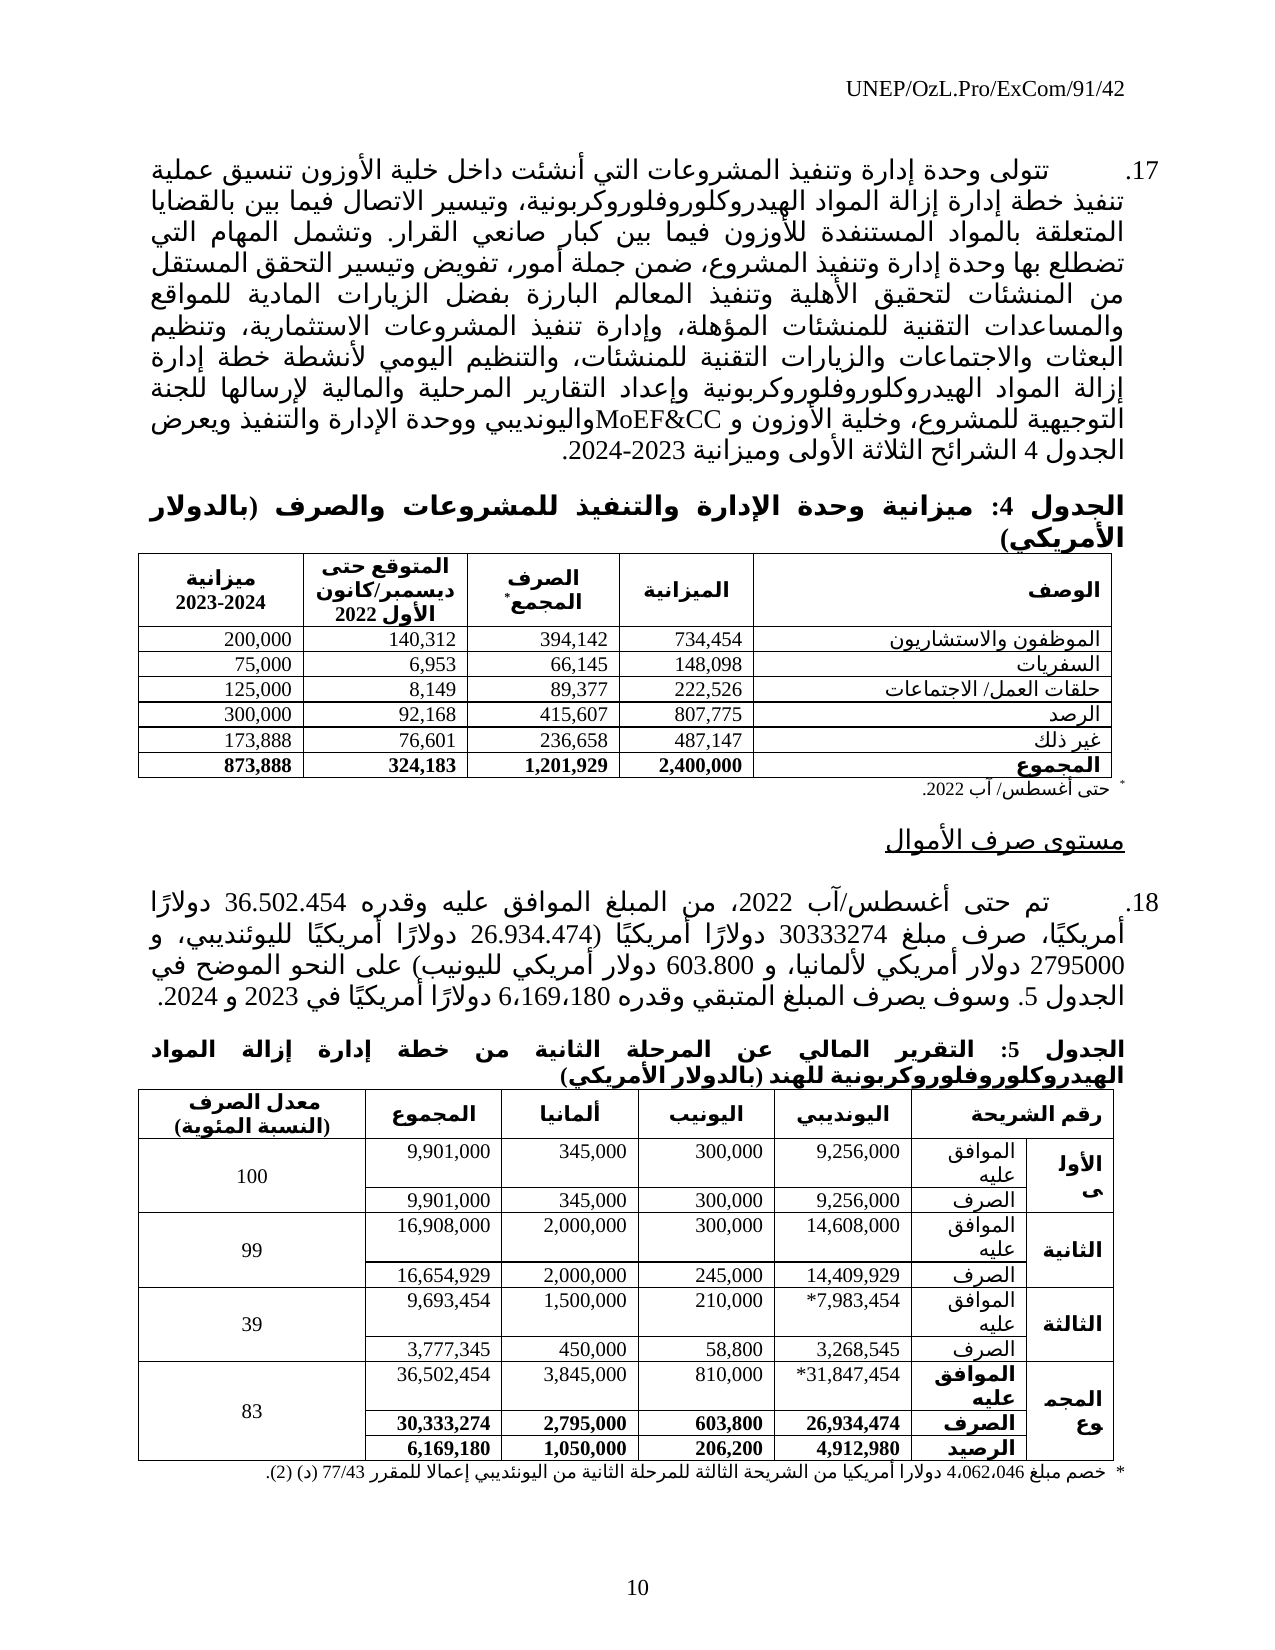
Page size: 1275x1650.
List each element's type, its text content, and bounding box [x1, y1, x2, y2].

table_cell 2,000,000 [502, 1263, 638, 1287]
table_cell 6,169,180 [366, 1436, 501, 1460]
table_cell 300,000 [639, 1213, 774, 1261]
table_cell حلقات العمل/ الاجتماعات [754, 677, 1111, 701]
table_cell 487,147 [620, 728, 753, 752]
table_cell 16,654,929 [366, 1263, 501, 1287]
table_cell 324,183 [304, 753, 467, 777]
table_cell 148,098 [620, 652, 753, 676]
table_cell 16,908,000 [366, 1213, 501, 1261]
table_cell 394,142 [468, 627, 619, 651]
table_cell الموافق عليه [912, 1139, 1026, 1187]
table_cell 31,847,454* [775, 1362, 911, 1410]
table_header ألمانيا [502, 1090, 638, 1138]
table_cell 39 [139, 1288, 365, 1361]
table_cell غير ذلك [754, 728, 1111, 752]
subtitle الجدول 5: التقرير المالي عن المرحلة الثانية من خطة إدارة إزالة المواد الهيدروكلوروفلوروكربونية للهند (بالدولار الأمريكي) [150, 1036, 1125, 1089]
table_cell 807,775 [620, 703, 753, 726]
table_cell الثانية [1027, 1213, 1113, 1287]
table_cell 125,000 [139, 677, 303, 701]
subtitle تم حتى أغسطس/آب 2022، من المبلغ الموافق عليه وقدره 36.502.454 دولارًا أمريكيًا، صرف مبلغ 30333274 دولارًا أمريكيًا (26.934.474 دولارًا أمريكيًا لليوئنديبي، و2795000 دولار أمريكي لألمانيا، و 603.800 دولار أمريكي لليونيب) على النحو الموضح في الجدول 5. وسوف يصرف المبلغ المتبقي وقدره 6،169،180 دولارًا أمريكيًا في 2023 و 2024. [150, 887, 1125, 1011]
table_cell 2,795,000 [502, 1411, 638, 1435]
table_cell الصرف [912, 1411, 1026, 1435]
text مستوى صرف الأموال [150, 824, 1125, 855]
table_header رقم الشريحة [912, 1090, 1113, 1138]
table_cell 76,601 [304, 728, 467, 752]
table_cell 26,934,474 [775, 1411, 911, 1435]
table_header الميزانية [620, 554, 753, 626]
table_cell 4,912,980 [775, 1436, 911, 1460]
table_cell 173,888 [139, 728, 303, 752]
table_cell الثالثة [1027, 1288, 1113, 1361]
table_cell 300,000 [639, 1188, 774, 1212]
table_header ميزانية 2023-2024 [139, 554, 303, 626]
table_cell المجموع [754, 753, 1111, 777]
table_cell 3,845,000 [502, 1362, 638, 1410]
table_header المجموع [366, 1090, 501, 1138]
table_cell 415,607 [468, 703, 619, 726]
table_cell 9,256,000 [775, 1139, 911, 1187]
table_cell 6,953 [304, 652, 467, 676]
table_cell 9,693,454 [366, 1288, 501, 1336]
text الجدول 4: ميزانية وحدة الإدارة والتنفيذ للمشروعات والصرف (بالدولار الأمريكي) [150, 491, 1125, 553]
table_cell 140,312 [304, 627, 467, 651]
table_header اليونديبي [775, 1090, 911, 1138]
table_cell 30,333,274 [366, 1411, 501, 1435]
table_cell 222,526 [620, 677, 753, 701]
table_cell 2,000,000 [502, 1213, 638, 1261]
table_cell 1,500,000 [502, 1288, 638, 1336]
table_cell 603,800 [639, 1411, 774, 1435]
table_cell 36,502,454 [366, 1362, 501, 1410]
table_cell 89,377 [468, 677, 619, 701]
table_cell 345,000 [502, 1188, 638, 1212]
table_cell 345,000 [502, 1139, 638, 1187]
table_cell 9,901,000 [366, 1188, 501, 1212]
text * خصم مبلغ 4،062،046 دولارا أمريكيا من الشريحة الثالثة للمرحلة الثانية من اليونئديبي إعمالا للمقرر 77/43 (د) (2). [150, 1461, 1125, 1483]
table_cell 100 [139, 1139, 365, 1212]
table_header اليونيب [639, 1090, 774, 1138]
table_cell الرصيد [912, 1436, 1026, 1460]
table_cell الموافق عليه [912, 1213, 1026, 1261]
table_cell الأولى [1027, 1139, 1113, 1212]
table_header الصرف المجمع* [468, 554, 619, 626]
table_cell 9,256,000 [775, 1188, 911, 1212]
table_cell 245,000 [639, 1263, 774, 1287]
table_cell 206,200 [639, 1436, 774, 1460]
table_cell الصرف [912, 1263, 1026, 1287]
table_header معدل الصرف (النسبة المئوية) [139, 1090, 365, 1138]
subtitle * حتى أغسطس/ آب 2022. [150, 778, 1125, 799]
table_cell المجموع [1027, 1362, 1113, 1460]
table_cell 236,658 [468, 728, 619, 752]
table_cell 58,800 [639, 1337, 774, 1361]
table_cell 8,149 [304, 677, 467, 701]
table_cell 75,000 [139, 652, 303, 676]
table_cell 734,454 [620, 627, 753, 651]
table_cell 873,888 [139, 753, 303, 777]
table_cell 2,400,000 [620, 753, 753, 777]
table_cell الموافق عليه [912, 1362, 1026, 1410]
table_cell 300,000 [639, 1139, 774, 1187]
table_cell 300,000 [139, 703, 303, 726]
table_header المتوقع حتى ديسمبر/كانون الأول 2022 [304, 554, 467, 626]
table_cell الموافق عليه [912, 1288, 1026, 1336]
table_cell 810,000 [639, 1362, 774, 1410]
table_cell الصرف [912, 1188, 1026, 1212]
table_cell 3,268,545 [775, 1337, 911, 1361]
table_cell 3,777,345 [366, 1337, 501, 1361]
subtitle تتولى وحدة إدارة وتنفيذ المشروعات التي أنشئت داخل خلية الأوزون تنسيق عملية تنفيذ خطة إدارة إزالة المواد الهيدروكلوروفلوروكربونية، وتيسير الاتصال فيما بين بالقضايا المتعلقة بالمواد المستنفدة للأوزون فيما بين كبار صانعي القرار. وتشمل المهام التي تضطلع بها وحدة إدارة وتنفيذ المشروع، ضمن جملة أمور، تفويض وتيسير التحقق المستقل من المنشئات لتحقيق الأهلية وتنفيذ المعالم البارزة بفضل الزيارات المادية للمواقع والمساعدات التقنية للمنشئات المؤهلة، وإدارة تنفيذ المشروعات الاستثمارية، وتنظيم البعثات والاجتماعات والزيارات التقنية للمنشئات، والتنظيم اليومي لأنشطة خطة إدارة إزالة المواد الهيدروكلوروفلوروكربونية وإعداد التقارير المرحلية والمالية لإرسالها للجنة التوجيهية للمشروع، وخلية الأوزون و MoEF&CCواليونديبي ووحدة الإدارة والتنفيذ ويعرض الجدول 4 الشرائح الثلاثة الأولى وميزانية 2023-2024. [150, 154, 1125, 466]
table_cell 210,000 [639, 1288, 774, 1336]
table_cell 14,608,000 [775, 1213, 911, 1261]
table_cell 7,983,454* [775, 1288, 911, 1336]
table_cell 99 [139, 1213, 365, 1287]
table_cell 9,901,000 [366, 1139, 501, 1187]
table_cell السفريات [754, 652, 1111, 676]
table_cell الموظفون والاستشاريون [754, 627, 1111, 651]
table_cell 14,409,929 [775, 1263, 911, 1287]
table_cell 66,145 [468, 652, 619, 676]
table_cell 1,050,000 [502, 1436, 638, 1460]
table_cell 1,201,929 [468, 753, 619, 777]
table_cell 83 [139, 1362, 365, 1460]
table_cell الصرف [912, 1337, 1026, 1361]
table_cell 200,000 [139, 627, 303, 651]
table_cell 92,168 [304, 703, 467, 726]
table_cell الرصد [754, 703, 1111, 726]
table_header الوصف [754, 554, 1111, 626]
table_cell 450,000 [502, 1337, 638, 1361]
